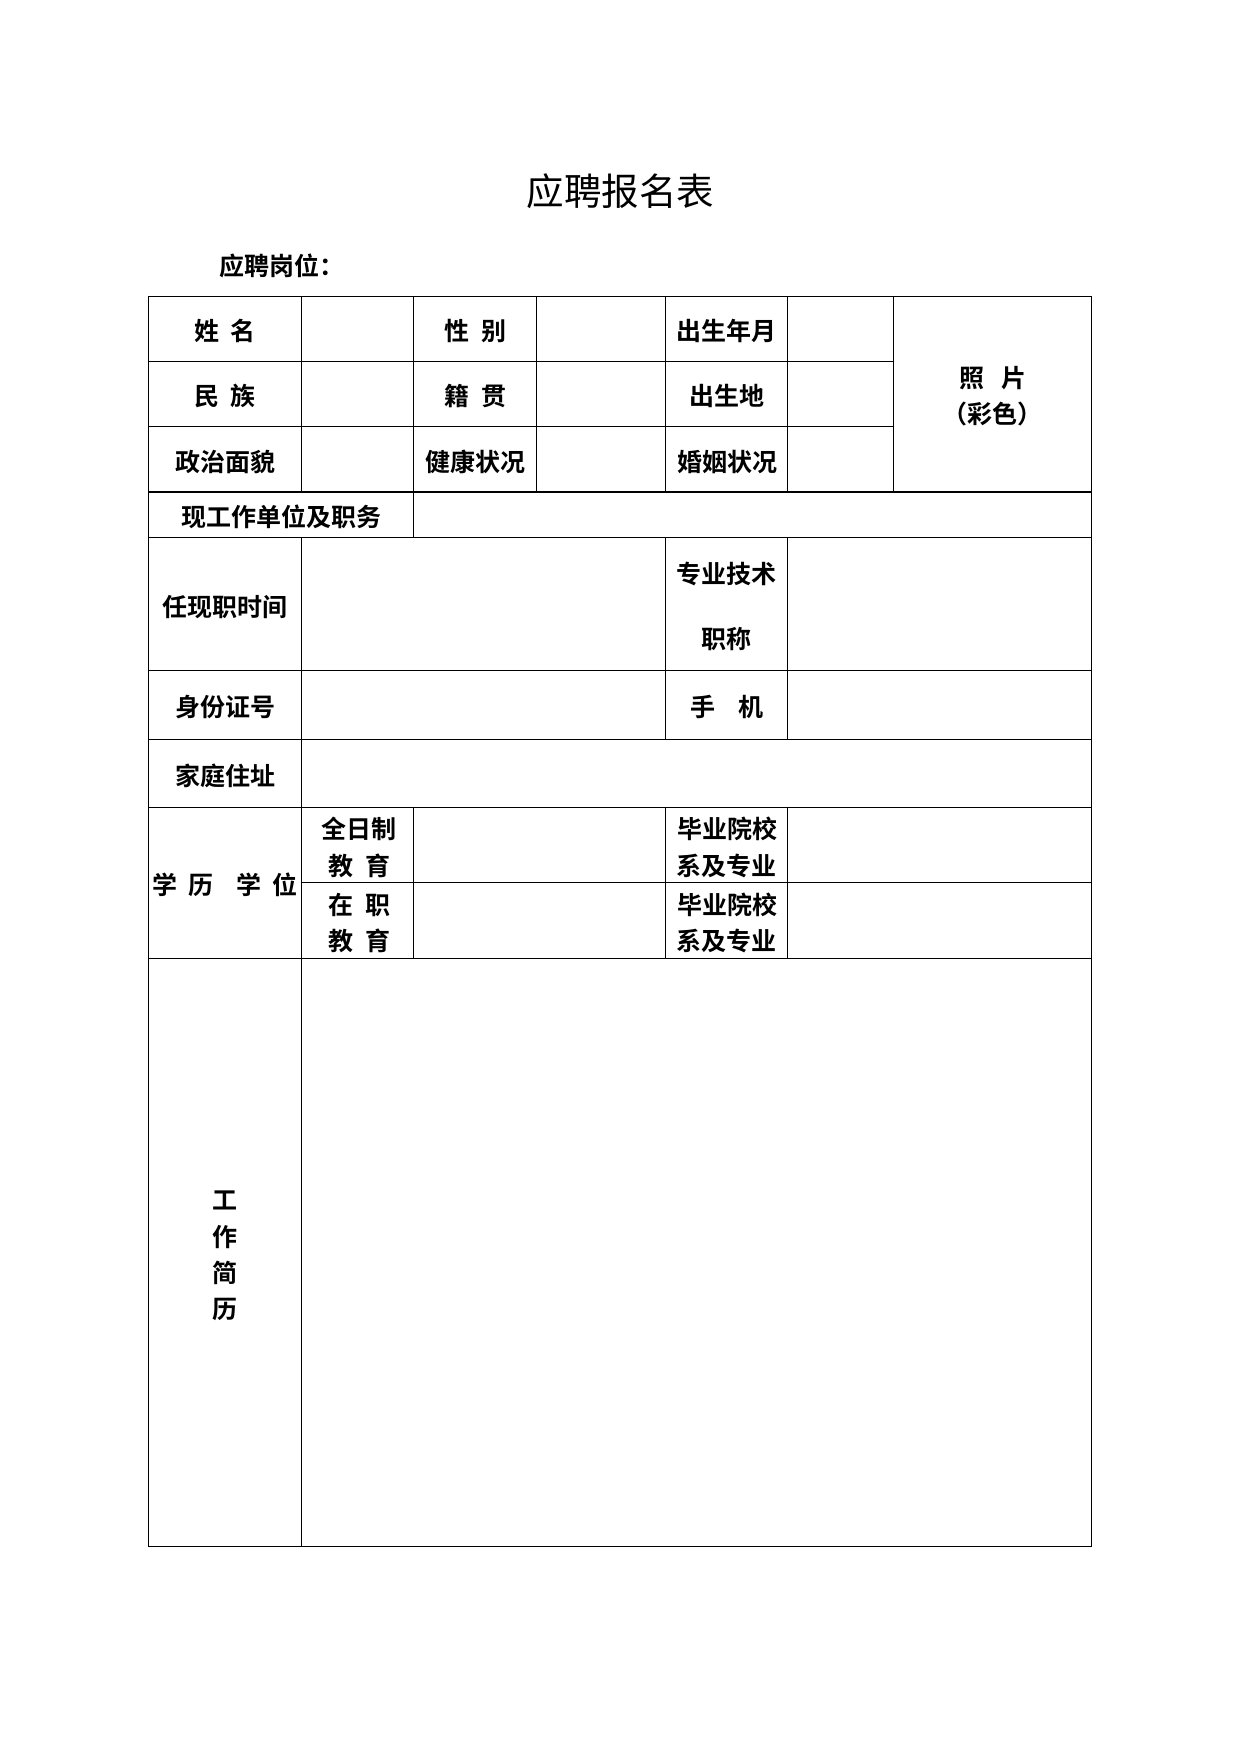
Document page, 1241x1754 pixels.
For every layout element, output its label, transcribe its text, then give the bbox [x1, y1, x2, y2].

text 应聘岗位： [156, 247, 1053, 283]
table_header 照 片 （彩色） [894, 297, 1091, 491]
table_header [788, 297, 893, 361]
table_cell [537, 362, 665, 426]
table_cell [302, 740, 1091, 807]
table_cell 在 职 教 育 [302, 883, 413, 958]
table_cell [788, 362, 893, 426]
table_cell [788, 538, 1091, 670]
table_cell 学 历 学 位 [149, 808, 301, 958]
table_cell [414, 883, 665, 958]
table_cell [788, 883, 1091, 958]
table_header [537, 297, 665, 361]
table_cell 健康状况 [414, 427, 536, 491]
table_cell 手 机 [666, 671, 787, 738]
text 应聘报名表 [187, 162, 1053, 216]
table_cell 现工作单位及职务 [149, 493, 413, 537]
table_cell [302, 959, 1091, 1546]
table_cell 毕业院校 系及专业 [666, 808, 787, 882]
table_cell 身份证号 [149, 671, 301, 738]
table_header 性 别 [414, 297, 536, 361]
table_cell 出生地 [666, 362, 787, 426]
table_cell 毕业院校 系及专业 [666, 883, 787, 958]
table_cell [302, 427, 413, 491]
table_cell [302, 538, 665, 670]
table_cell [414, 493, 1091, 537]
table_cell [414, 808, 665, 882]
table_cell [788, 427, 893, 491]
table_cell 家庭住址 [149, 740, 301, 807]
table_cell 任现职时间 [149, 538, 301, 670]
table_cell [302, 362, 413, 426]
table_cell 工 作 简 历 [149, 959, 301, 1546]
table_header 姓 名 [149, 297, 301, 361]
table_cell 婚姻状况 [666, 427, 787, 491]
table_header 出生年月 [666, 297, 787, 361]
table_cell 全日制 教 育 [302, 808, 413, 882]
table_cell [788, 671, 1091, 738]
table_cell 籍 贯 [414, 362, 536, 426]
table_cell 政治面貌 [149, 427, 301, 491]
table_cell 专业技术职称 [666, 538, 787, 670]
table_cell 民 族 [149, 362, 301, 426]
table_header [302, 297, 413, 361]
table_cell [302, 671, 665, 738]
table_cell [537, 427, 665, 491]
table_cell [788, 808, 1091, 882]
